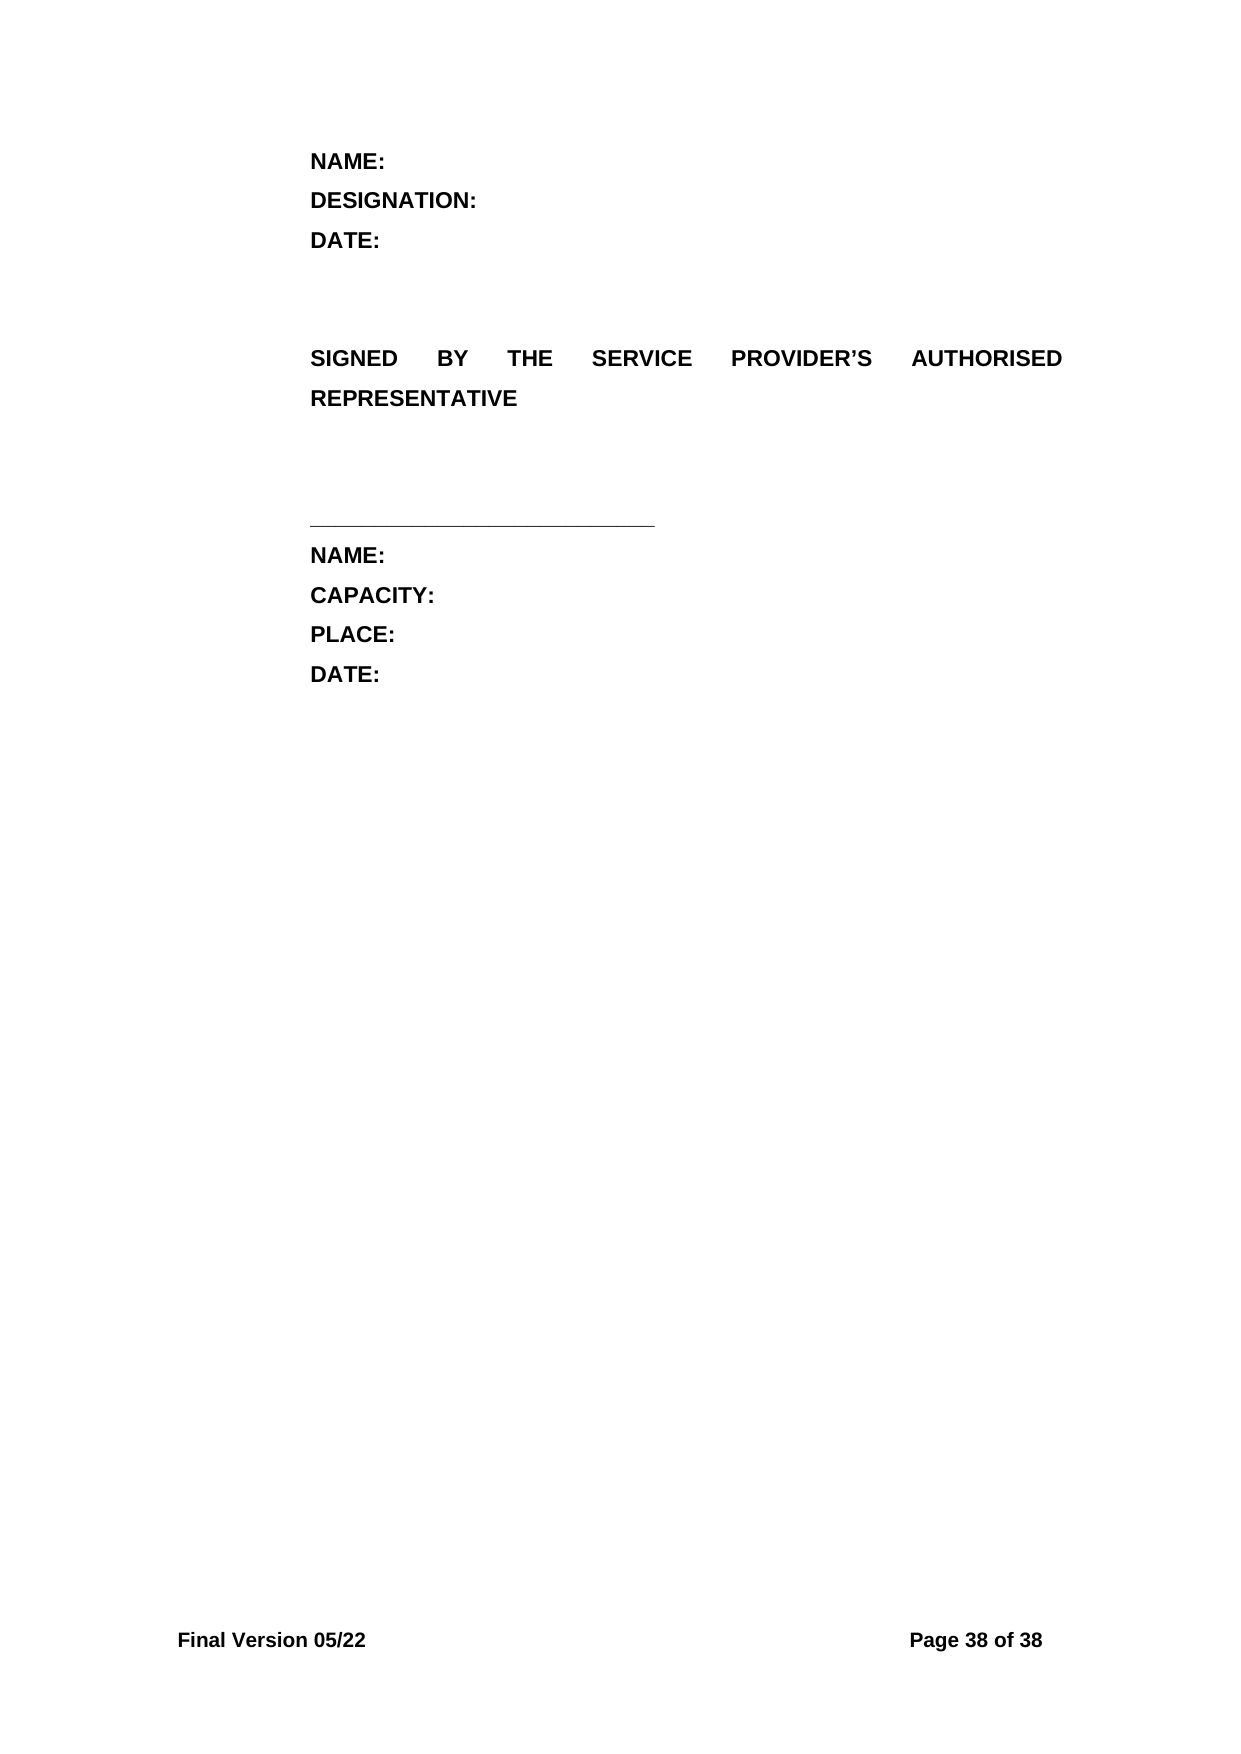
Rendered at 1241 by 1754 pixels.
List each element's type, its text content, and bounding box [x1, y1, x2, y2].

list DATE: [310, 227, 1063, 253]
list SIGNED BY THE SERVICE PROVIDER’S AUTHORISED REPRESENTATIVE [310, 345, 1063, 411]
list NAME: [310, 148, 1063, 174]
list ___________________________ [310, 503, 1063, 529]
list NAME: [310, 542, 1063, 569]
list PLACE: [310, 621, 1063, 648]
list DESIGNATION: [310, 187, 1063, 213]
list CAPACITY: [310, 582, 1063, 608]
list DATE: [310, 661, 1063, 687]
